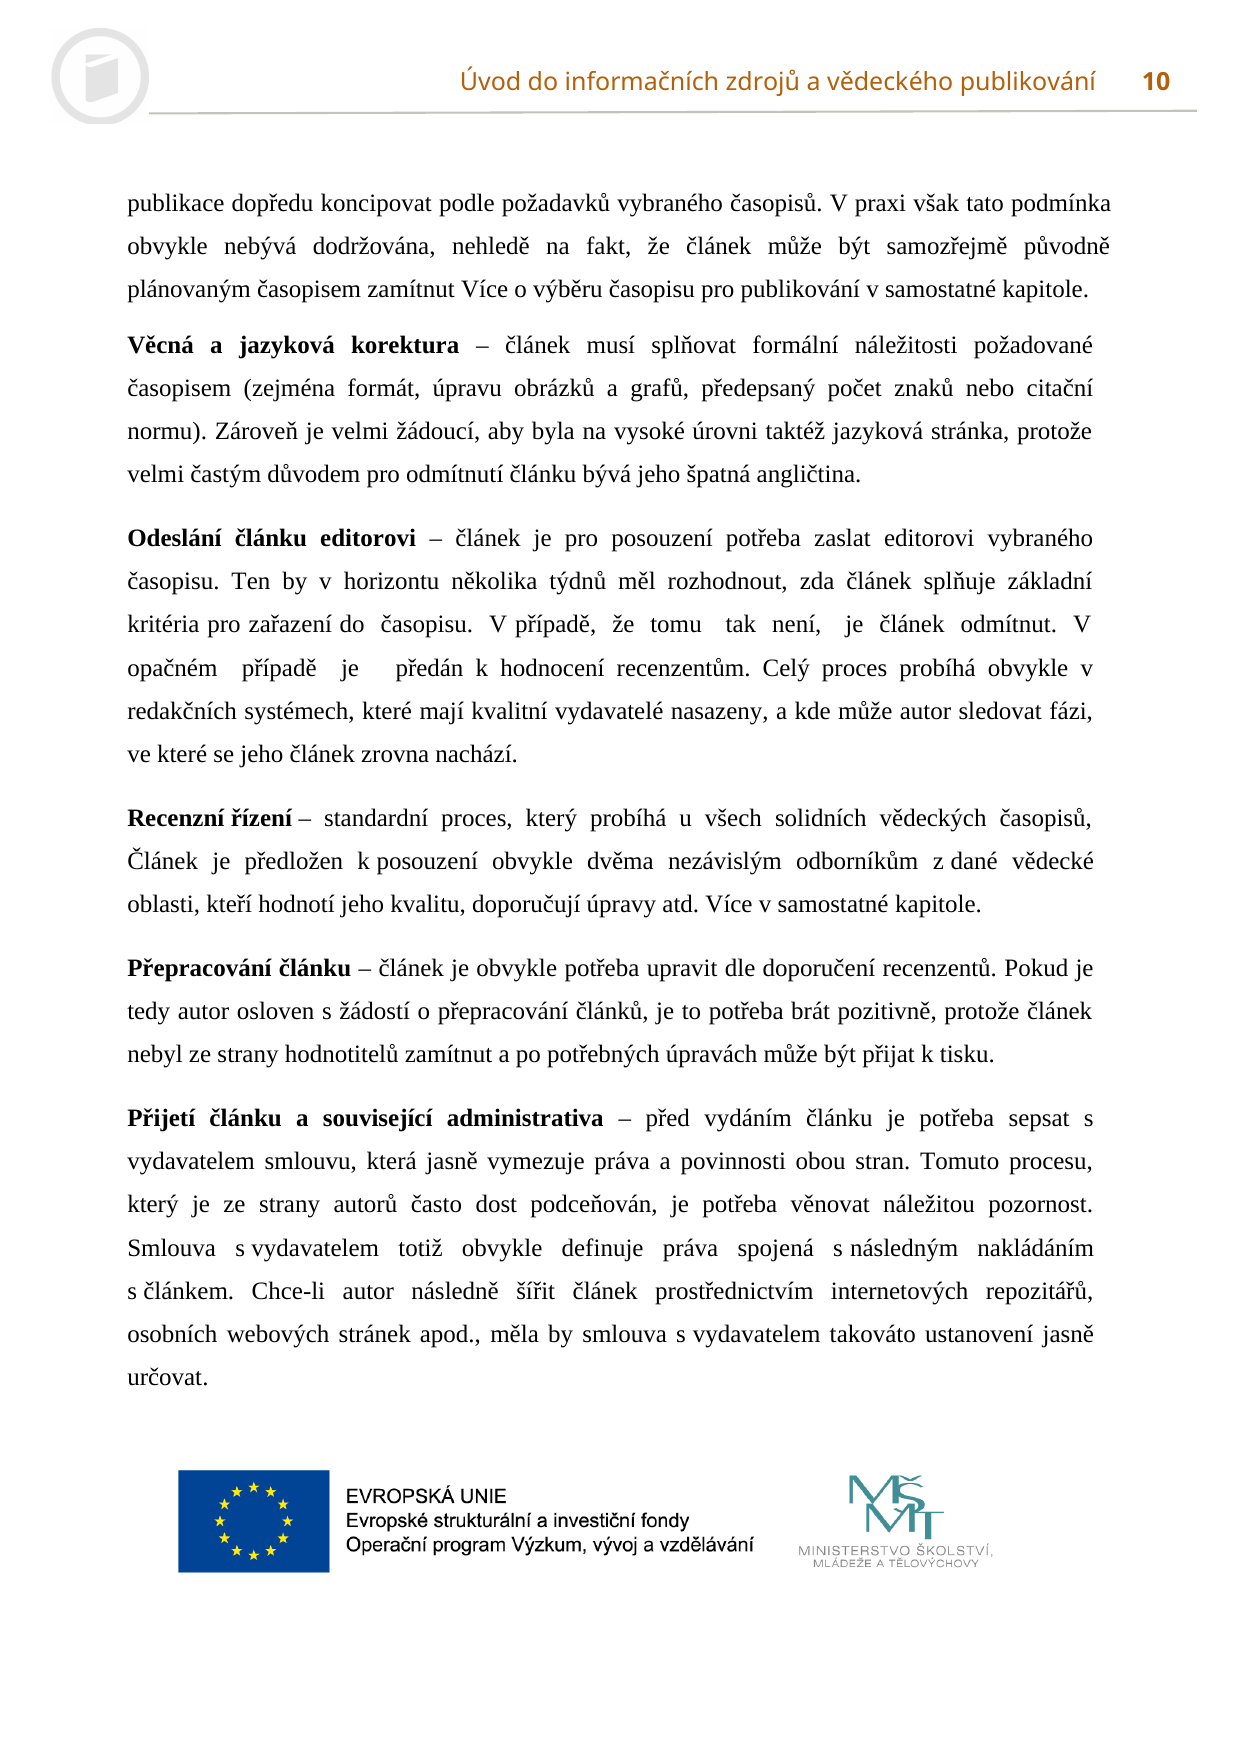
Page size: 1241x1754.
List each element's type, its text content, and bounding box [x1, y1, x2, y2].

text Přijetí článku a související administrativa – před vydáním článku je potřeba sepsat s vydavatelem smlouvu, která jasně vymezuje práva a povinnosti obou stran. Tomuto procesu, který je ze strany autorů často dost podceňován, je potřeba věnovat náležitou pozornost. Smlouva s vydavatelem totiž obvykle definuje práva spojená s následným nakládáním s článkem. Chce-li autor následně šířit článek prostřednictvím internetových repozitářů, osobních webových stránek apod., měla by smlouva s vydavatelem takováto ustanovení jasně určovat. [127, 1103, 1094, 1391]
text Recenzní řízení – standardní proces, který probíhá u všech solidních vědeckých časopisů, Článek je předložen k posouzení obvykle dvěma nezávislým odborníkům z dané vědecké oblasti, kteří hodnotí jeho kvalitu, doporučují úpravy atd. Více v samostatné kapitole. [127, 803, 1094, 918]
picture [127, 1419, 1043, 1623]
text Odeslání článku editorovi – článek je pro posouzení potřeba zaslat editorovi vybraného časopisu. Ten by v horizontu několika týdnů měl rozhodnout, zda článek splňuje základní kritéria pro zařazení do časopisu. V případě, že tomu tak není, je článek odmítnut. V opačném případě je předán k hodnocení recenzentům. Celý proces probíhá obvykle v redakčních systémech, které mají kvalitní vydavatelé nasazeny, a kde může autor sledovat fázi, ve které se jeho článek zrovna nachází. [127, 523, 1094, 768]
text Přepracování článku – článek je obvykle potřeba upravit dle doporučení recenzentů. Pokud je tedy autor osloven s žádostí o přepracování článků, je to potřeba brát pozitivně, protože článek nebyl ze strany hodnotitelů zamítnut a po potřebných úpravách může být přijat k tisku. [127, 953, 1094, 1068]
text Věcná a jazyková korektura – článek musí splňovat formální náležitosti požadované časopisem (zejména formát, úpravu obrázků a grafů, předepsaný počet znaků nebo citační normu). Zároveň je velmi žádoucí, aby byla na vysoké úrovni taktéž jazyková stránka, protože velmi častým důvodem pro odmítnutí článku bývá jeho špatná angličtina. [127, 330, 1094, 488]
